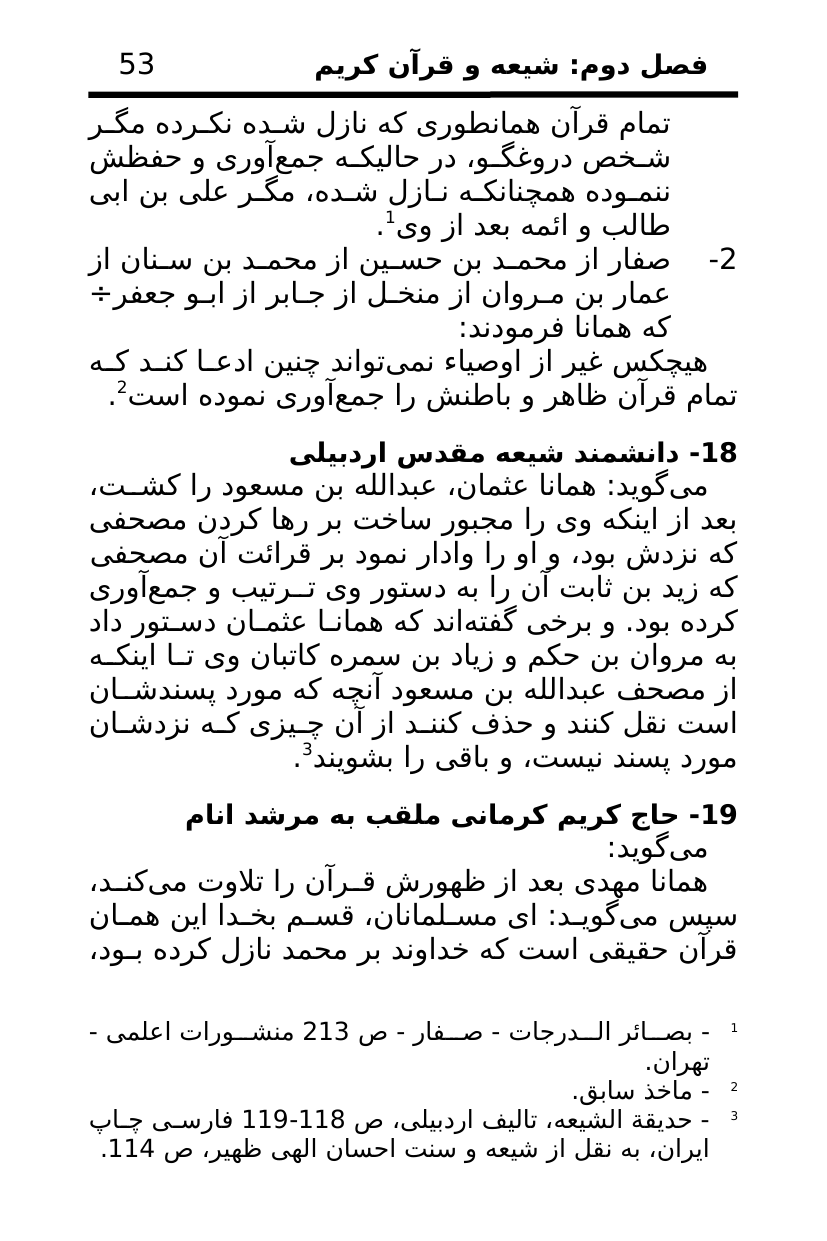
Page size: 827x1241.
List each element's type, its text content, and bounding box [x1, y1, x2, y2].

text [89, 865, 738, 967]
text می‌گوید: همانا عثمان، عبدالله بن مسعود را کشت، بعد از اینکه وی را مجبور ساخت بر رها کردن مصحفی که نزدش بود، و او را وادار نمود بر قرائت آن مصحفی که زید بن ثابت آن را به دستور وی ترتیب و جمع‌آوری کرده بود. و برخی گفته‌اند که همانا عثمان دستور داد به مروان بن حکم و زیاد بن سمره کاتبان وی تا اینکه از مصحف عبدالله بن مسعود آنچه که مورد پسندشان است نقل کنند و حذف کنند از آن چیزی که نزدشان مورد پسند نیست، و باقی را بشویند. [89, 468, 738, 774]
text می‌گوید: [89, 831, 738, 865]
text هیچکس غیر از اوصیاء نمی‌تواند چنین ادعا کند که تمام قرآن ظاهر و باطنش را جمع‌آوری نموده است‌. [89, 344, 738, 412]
list صفار از محمد بن حسین از محمد بن سنان از عمار بن مروان از منخل از جابر از ابو جعفر÷ که همانا فرمودند: [89, 242, 708, 344]
title ‌19- حاج کریم کرمانی ملقب به مرشد انام [89, 799, 738, 831]
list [89, 106, 708, 242]
title ‌18- دانشمند شیعه مقدس اردبیلی [89, 437, 738, 468]
